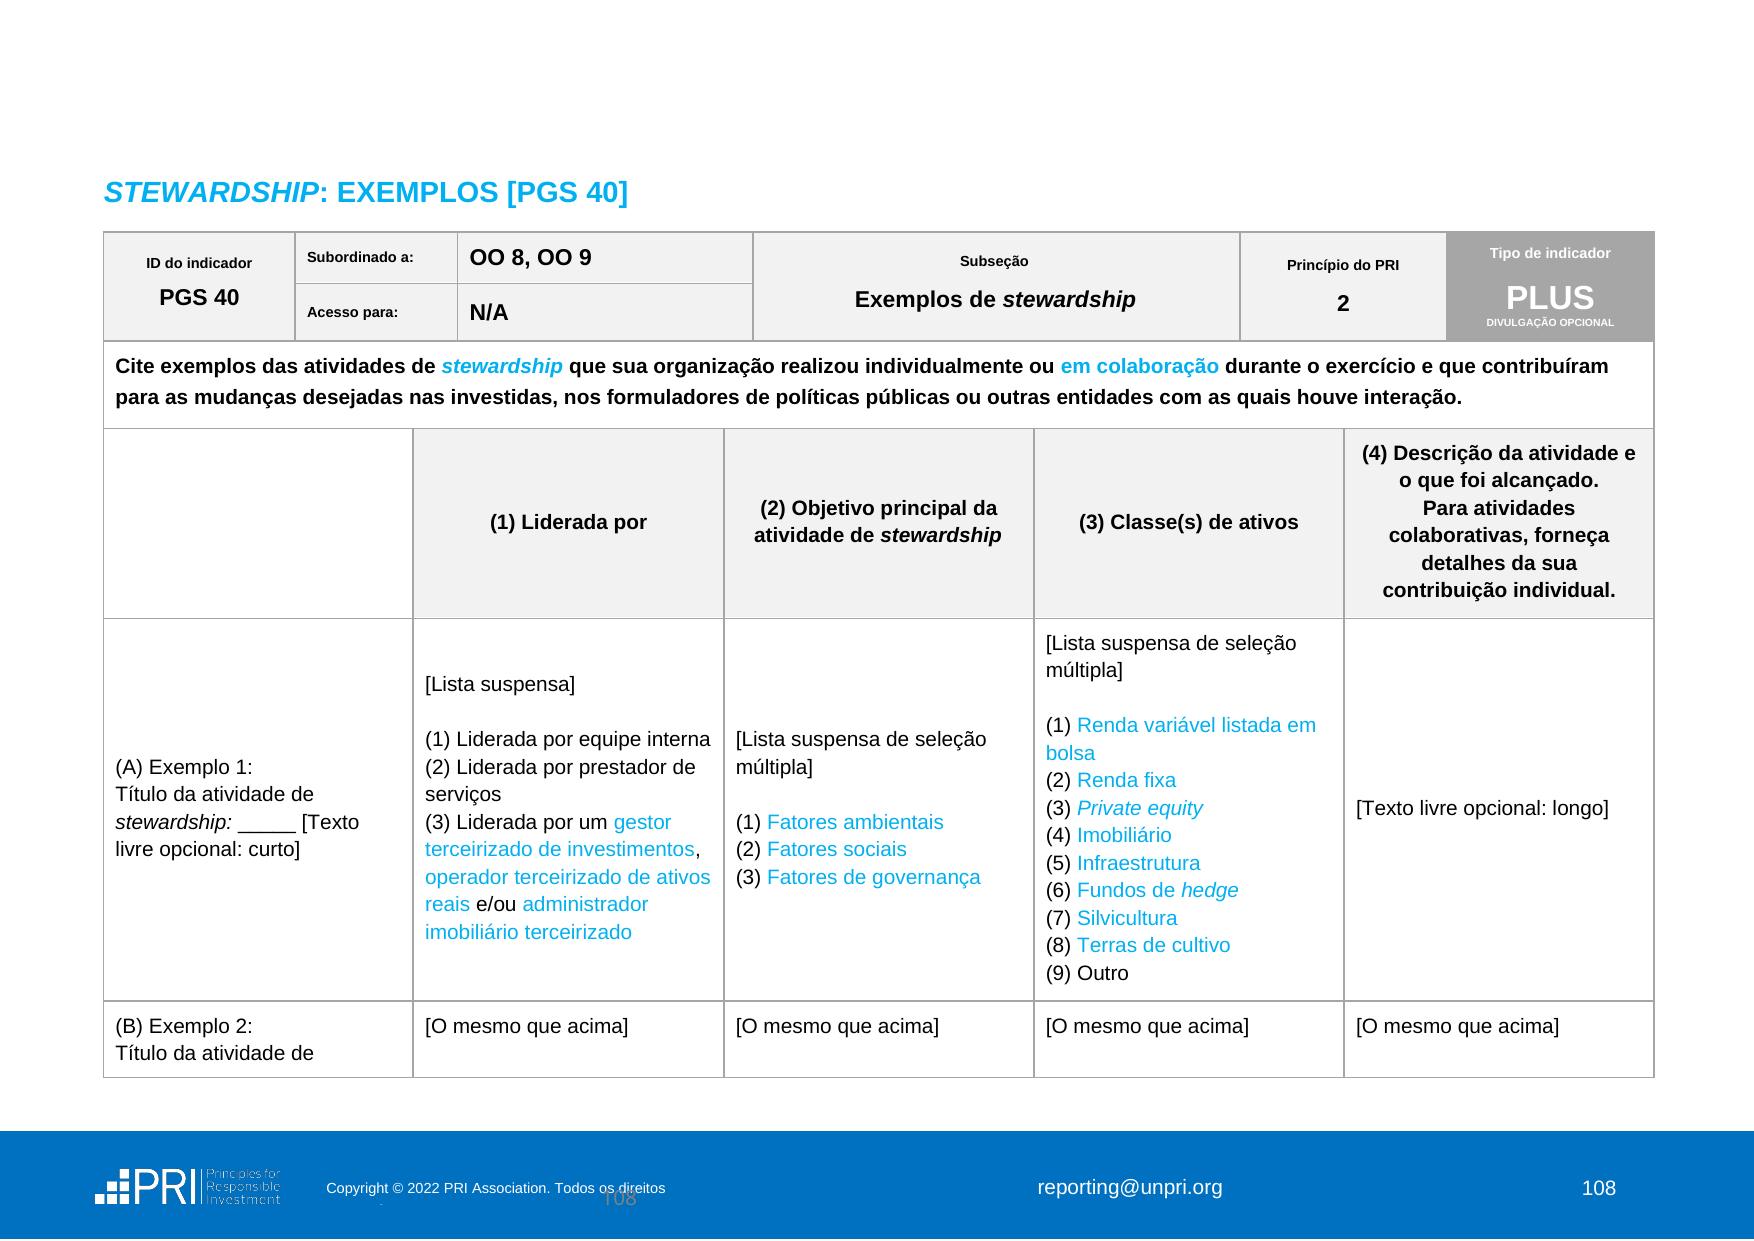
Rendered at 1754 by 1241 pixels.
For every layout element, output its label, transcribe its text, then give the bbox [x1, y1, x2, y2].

table_cell (4) Descrição da atividade e o que foi alcançado. Para atividades colaborativas, forneça detalhes da sua contribuição individual. [1345, 429, 1653, 617]
table_cell [Lista suspensa de seleção múltipla] (1) Fatores ambientais (2) Fatores sociais (3) Fatores de governança [725, 619, 1033, 1000]
table_cell [O mesmo que acima] [1035, 1002, 1343, 1077]
table_header OO 8, OO 9 [458, 233, 752, 282]
picture [92, 1166, 282, 1207]
table_cell (2) Objetivo principal da atividade de stewardship [725, 429, 1033, 617]
table_header Subordinado a: [296, 233, 457, 282]
table_cell [Texto livre opcional: longo] [1345, 619, 1653, 1000]
subtitle Stewardship: Exemplos [PGS 40] [103, 175, 1650, 208]
table_cell [O mesmo que acima] [725, 1002, 1033, 1077]
table_cell [Lista suspensa] (1) Liderada por equipe interna (2) Liderada por prestador de serviços (3) Liderada por um gestor terceirizado de investimentos, operador terceirizado de ativos reais e/ou administrador imobiliário terceirizado [414, 619, 723, 1000]
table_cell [104, 1002, 412, 1077]
table_cell (1) Liderada por [414, 429, 723, 617]
table_cell N/A [458, 284, 752, 340]
table_header Subseção Exemplos de stewardship [754, 233, 1239, 340]
table_cell [O mesmo que acima] [1345, 1002, 1653, 1077]
table_cell Cite exemplos das atividades de stewardship que sua organização realizou individualmente ou em colaboração durante o exercício e que contribuíram para as mudanças desejadas nas investidas, nos formuladores de políticas públicas ou outras entidades com as quais houve interação. [104, 342, 1653, 427]
table_cell [104, 429, 412, 617]
table_header ID do indicador PGS 40 [104, 233, 294, 340]
table_cell (A) Exemplo 1: Título da atividade de stewardship: _____ [Texto livre opcional: curto] [104, 619, 412, 1000]
table_cell Acesso para: [296, 284, 457, 340]
table_cell (3) Classe(s) de ativos [1035, 429, 1343, 617]
table_header Tipo de indicador PLUS DIVULGAÇÃO OPCIONAL [1447, 233, 1653, 340]
table_cell [Lista suspensa de seleção múltipla] (1) Renda variável listada em bolsa (2) Renda fixa (3) Private equity (4) Imobiliário (5) Infraestrutura (6) Fundos de hedge (7) Silvicultura (8) Terras de cultivo (9) Outro [1035, 619, 1343, 1000]
table_cell [O mesmo que acima] [414, 1002, 723, 1077]
table_header Princípio do PRI 2 [1241, 233, 1446, 340]
